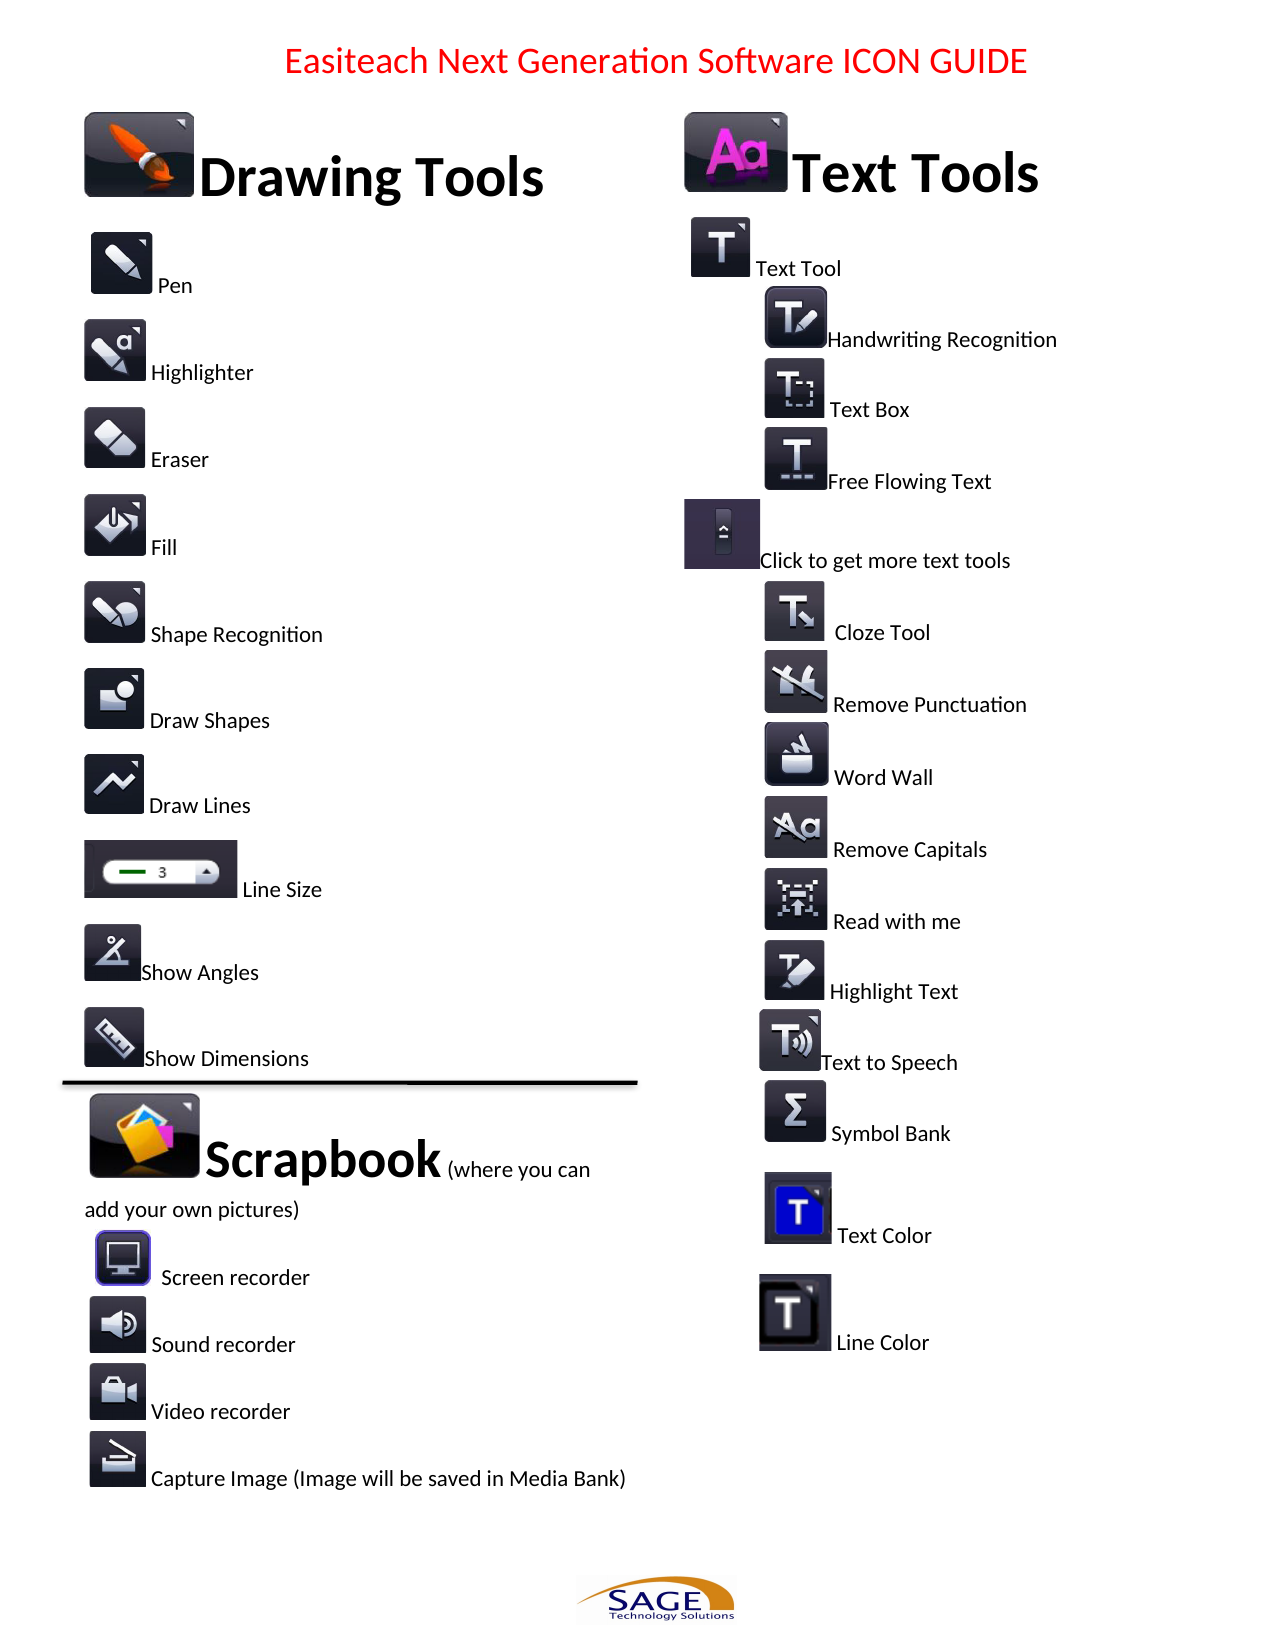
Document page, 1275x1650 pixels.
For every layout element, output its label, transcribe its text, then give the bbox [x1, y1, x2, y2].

picture [575, 1575, 737, 1625]
text Highlighter [84, 320, 628, 386]
text Handwriting Recognition [684, 307, 1228, 358]
text Remove Capitals [684, 817, 1228, 868]
text Fill [84, 494, 628, 561]
text Eraser [84, 407, 628, 473]
text Pen [84, 232, 628, 299]
text Free Flowing Text [684, 448, 1228, 499]
text Shape Recognition [84, 582, 628, 648]
text Line Color [684, 1275, 1228, 1356]
text Line Size [84, 840, 628, 904]
text Text Color [684, 1172, 1228, 1250]
text Draw Shapes [84, 669, 628, 734]
text Sound recorder [84, 1316, 628, 1362]
text Show Angles [84, 924, 628, 986]
text Word Wall [684, 743, 1228, 796]
text Draw Lines [84, 755, 628, 819]
text Drawing Tools [84, 112, 628, 211]
text Read with me [684, 889, 1228, 940]
text Video recorder [84, 1383, 628, 1429]
picture [759, 1274, 832, 1351]
text Symbol Bank [684, 1101, 1228, 1151]
text Text Tool [684, 238, 1228, 286]
text Text Box [684, 379, 1228, 428]
text Scrapbook (where you can add your own pictures) [84, 1093, 628, 1223]
text Highlight Text [684, 961, 1228, 1009]
text Screen recorder [84, 1248, 628, 1295]
text Text Tools [684, 112, 1228, 207]
text Text to Speech [684, 1030, 1228, 1080]
picture [764, 1172, 832, 1244]
text Capture Image (Image will be saved in Media Bank) [84, 1450, 628, 1496]
text Click to get more text tools [684, 520, 1228, 581]
text Show Dimensions [84, 1007, 628, 1072]
text Remove Punctuation [684, 671, 1228, 722]
text Cloze Tool [684, 602, 1228, 651]
